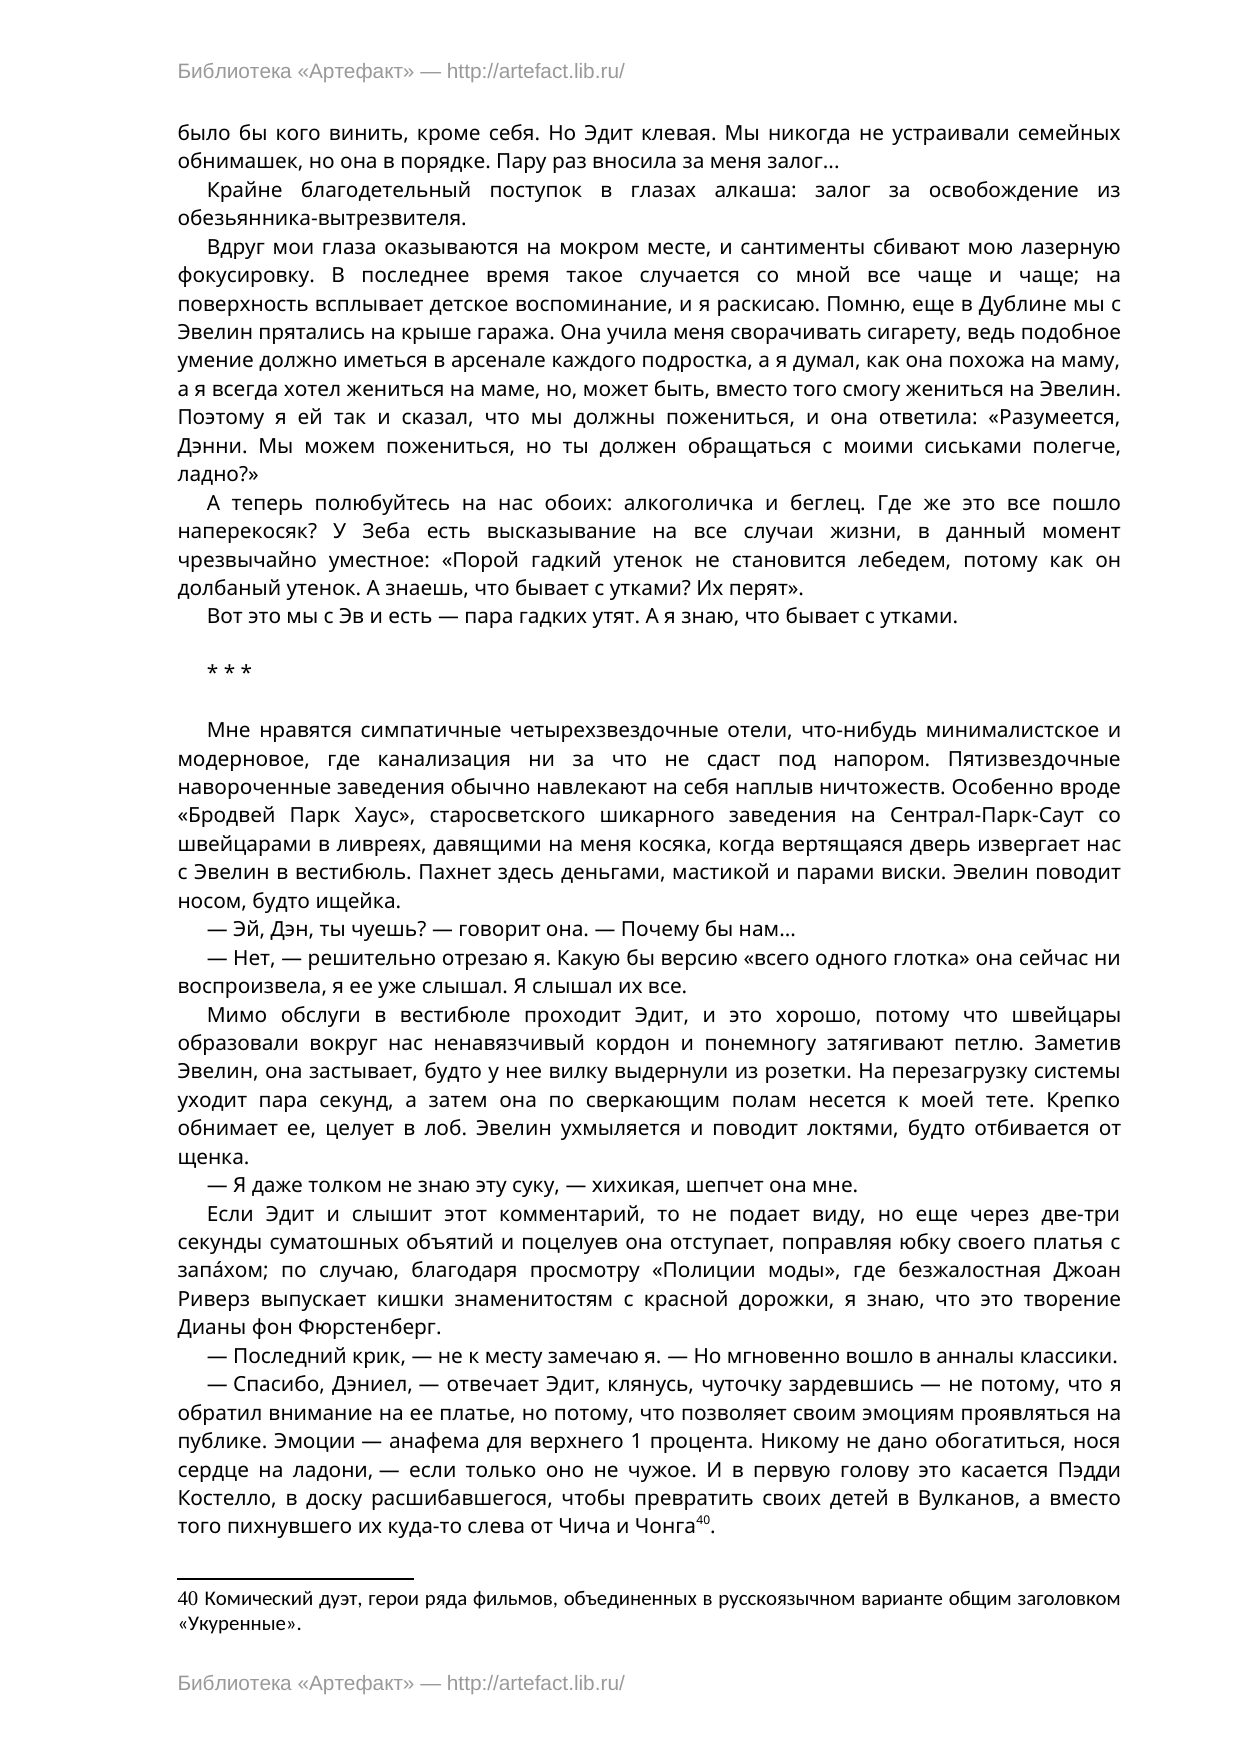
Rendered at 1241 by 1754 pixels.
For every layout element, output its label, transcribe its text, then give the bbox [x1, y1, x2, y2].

text Вот это мы с Эв и есть — пара гадких утят. А я знаю, что бывает с утками. [177, 602, 1122, 630]
text Мне нравятся симпатичные четырехзвездочные отели, что-нибудь минималистское и модерновое, где канализация ни за что не сдаст под напором. Пятизвездочные навороченные заведения обычно навлекают на себя наплыв ничтожеств. Особенно вроде «Бродвей Парк Хаус», старосветского шикарного заведения на Сентрал-Парк-Саут со швейцарами в ливреях, давящими на меня косяка, когда вертящаяся дверь извергает нас с Эвелин в вестибюль. Пахнет здесь деньгами, мастикой и парами виски. Эвелин поводит носом, будто ищейка. [177, 715, 1122, 914]
text Мимо обслуги в вестибюле проходит Эдит, и это хорошо, потому что швейцары образовали вокруг нас ненавязчивый кордон и понемногу затягивают петлю. Заметив Эвелин, она застывает, будто у нее вилку выдернули из розетки. На перезагрузку системы уходит пара секунд, а затем она по сверкающим полам несется к моей тете. Крепко обнимает ее, целует в лоб. Эвелин ухмыляется и поводит локтями, будто отбивается от щенка. [177, 1000, 1122, 1170]
text — Эй, Дэн, ты чуешь? — говорит она. — Почему бы нам... [177, 914, 1122, 943]
text — Спасибо, Дэниел, — отвечает Эдит, клянусь, чуточку зардевшись — не потому, что я обратил внимание на ее платье, но потому, что позволяет своим эмоциям проявляться на публике. Эмоции — анафема для верхнего 1 процента. Никому не дано обогатиться, нося сердце на ладони, — если только оно не чужое. И в первую голову это касается Пэдди Костелло, в доску расшибавшегося, чтобы превратить своих детей в Вулканов, а вместо того пихнувшего их куда-то слева от Чича и Чонга. [177, 1369, 1122, 1540]
text — Последний крик, — не к месту замечаю я. — Но мгновенно вошло в анналы классики. [177, 1341, 1122, 1369]
subtitle * * * [177, 658, 1122, 687]
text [177, 118, 1122, 175]
text А теперь полюбуйтесь на нас обоих: алкоголичка и беглец. Где же это все пошло наперекосяк? У Зеба есть высказывание на все случаи жизни, в данный момент чрезвычайно уместное: «Порой гадкий утенок не становится лебедем, потому как он долбаный утенок. А знаешь, что бывает с утками? Их перят». [177, 488, 1122, 602]
text Вдруг мои глаза оказываются на мокром месте, и сантименты сбивают мою лазерную фокусировку. В последнее время такое случается со мной все чаще и чаще; на поверхность всплывает детское воспоминание, и я раскисаю. Помню, еще в Дублине мы с Эвелин прятались на крыше гаража. Она учила меня сворачивать сигарету, ведь подобное умение должно иметься в арсенале каждого подростка, а я думал, как она похожа на маму, а я всегда хотел жениться на маме, но, может быть, вместо того смогу жениться на Эвелин. Поэтому я ей так и сказал, что мы должны пожениться, и она ответила: «Разумеется, Дэнни. Мы можем пожениться, но ты должен обращаться с моими сиськами полегче, ладно?» [177, 232, 1122, 488]
text Если Эдит и слышит этот комментарий, то не подает виду, но еще через две-три секунды суматошных объятий и поцелуев она отступает, поправляя юбку своего платья с запа́хом; по случаю, благодаря просмотру «Полиции моды», где безжалостная Джоан Риверз выпускает кишки знаменитостям с красной дорожки, я знаю, что это творение Дианы фон Фюрстенберг. [177, 1199, 1122, 1341]
text Крайне благодетельный поступок в глазах алкаша: залог за освобождение из обезьянника-вытрезвителя. [177, 175, 1122, 232]
text — Я даже толком не знаю эту суку, — хихикая, шепчет она мне. [177, 1170, 1122, 1199]
text — Нет, — решительно отрезаю я. Какую бы версию «всего одного глотка» она сейчас ни воспроизвела, я ее уже слышал. Я слышал их все. [177, 943, 1122, 1000]
